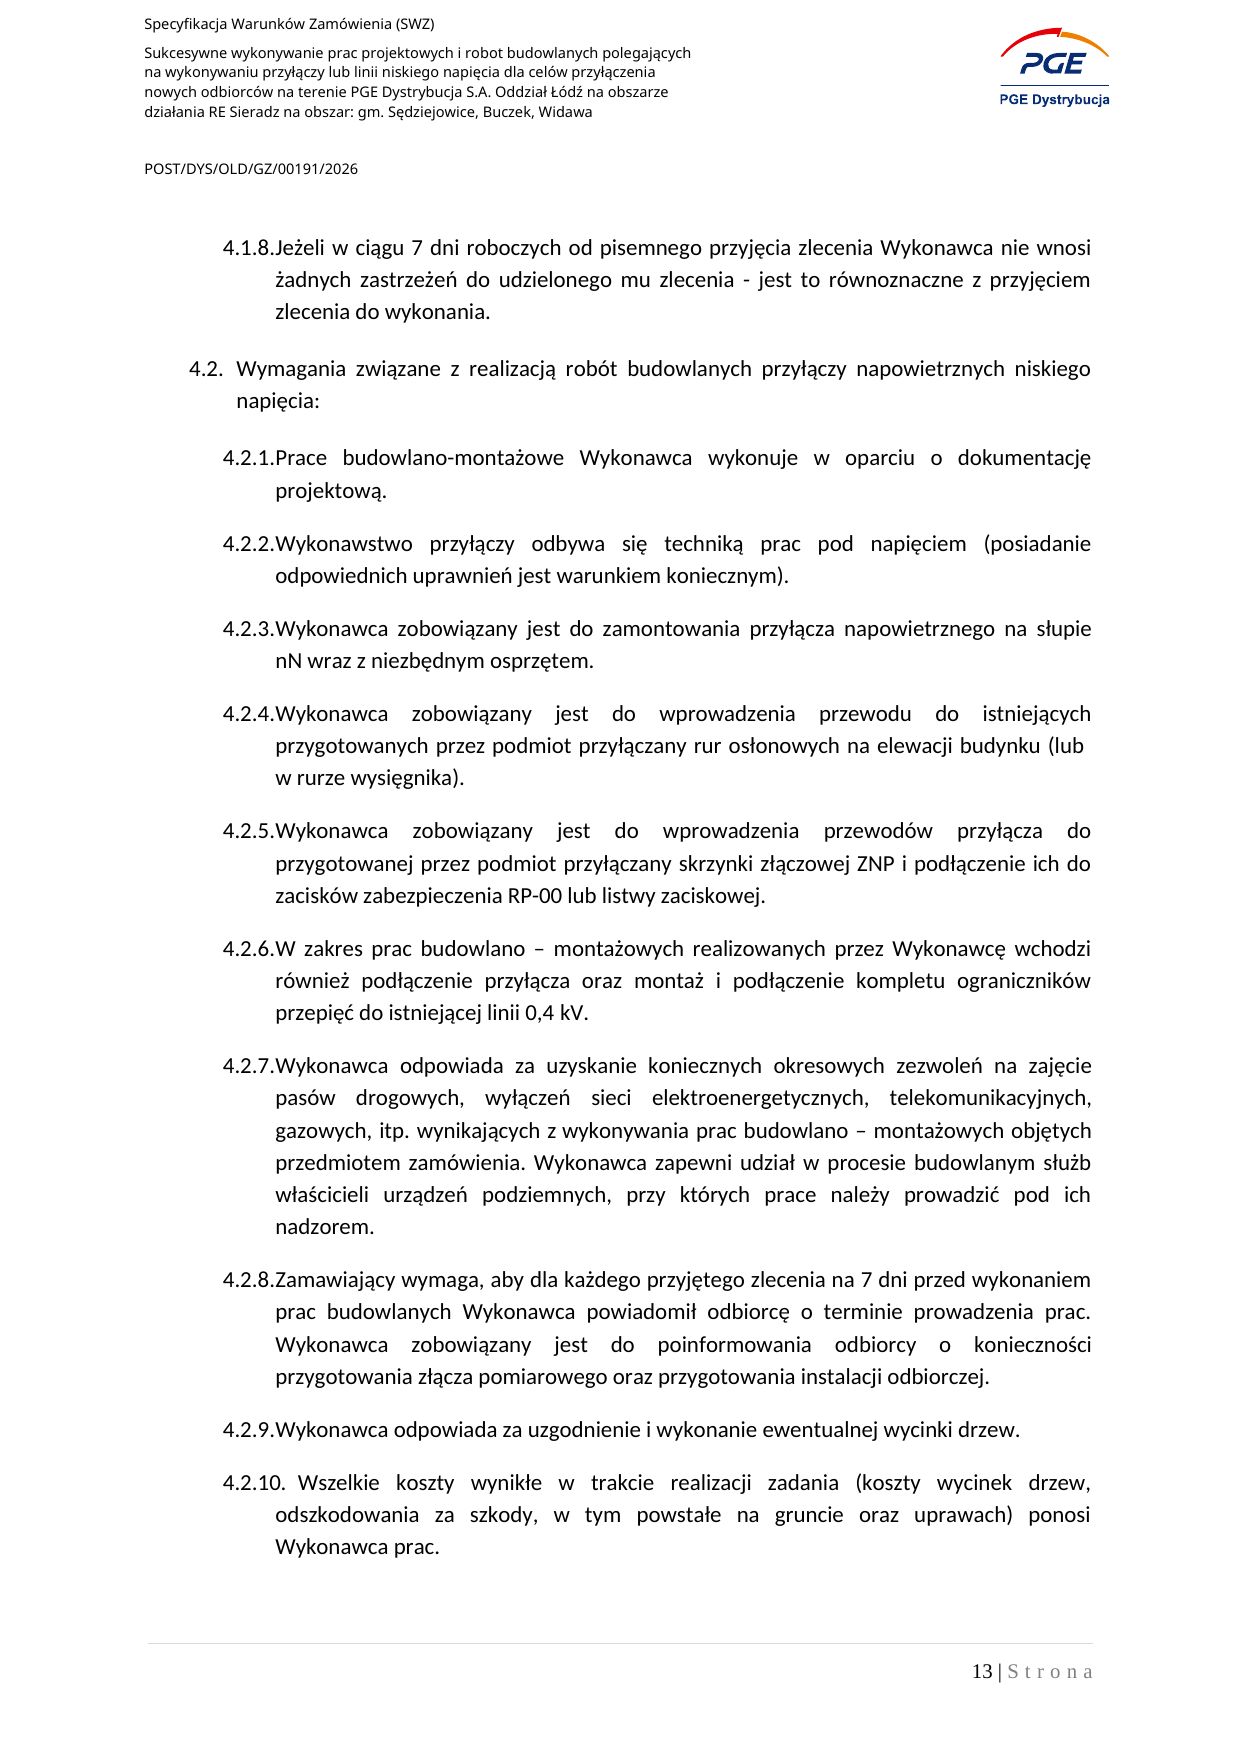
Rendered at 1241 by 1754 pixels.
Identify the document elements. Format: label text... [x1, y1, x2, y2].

subtitle Wykonawca zobowiązany jest do wprowadzenia przewodów przyłącza do przygotowanej przez podmiot przyłączany skrzynki złączowej ZNP i podłączenie ich do zacisków zabezpieczenia RP-00 lub listwy zaciskowej. [223, 817, 1093, 909]
subtitle Prace budowlano-montażowe Wykonawca wykonuje w oparciu o dokumentację projektową. [223, 443, 1093, 504]
subtitle Wykonawca odpowiada za uzgodnienie i wykonanie ewentualnej wycinki drzew. [223, 1415, 1093, 1443]
subtitle Wszelkie koszty wynikłe w trakcie realizacji zadania (koszty wycinek drzew, odszkodowania za szkody, w tym powstałe na gruncie oraz uprawach) ponosi Wykonawca prac. [223, 1468, 1093, 1560]
subtitle Wykonawca zobowiązany jest do wprowadzenia przewodu do istniejących przygotowanych przez podmiot przyłączany rur osłonowych na elewacji budynku (lub w rurze wysięgnika). [223, 699, 1093, 792]
subtitle Zamawiający wymaga, aby dla każdego przyjętego zlecenia na 7 dni przed wykonaniem prac budowlanych Wykonawca powiadomił odbiorcę o terminie prowadzenia prac. Wykonawca zobowiązany jest do poinformowania odbiorcy o konieczności przygotowania złącza pomiarowego oraz przygotowania instalacji odbiorczej. [223, 1265, 1093, 1390]
subtitle Jeżeli w ciągu 7 dni roboczych od pisemnego przyjęcia zlecenia Wykonawca nie wnosi żadnych zastrzeżeń do udzielonego mu zlecenia - jest to równoznaczne z przyjęciem zlecenia do wykonania. [223, 233, 1093, 325]
subtitle Wykonawstwo przyłączy odbywa się techniką prac pod napięciem (posiadanie odpowiednich uprawnień jest warunkiem koniecznym). [223, 529, 1093, 589]
subtitle W zakres prac budowlano – montażowych realizowanych przez Wykonawcę wchodzi również podłączenie przyłącza oraz montaż i podłączenie kompletu ograniczników przepięć do istniejącej linii 0,4 kV. [223, 934, 1093, 1026]
subtitle Wykonawca odpowiada za uzyskanie koniecznych okresowych zezwoleń na zajęcie pasów drogowych, wyłączeń sieci elektroenergetycznych, telekomunikacyjnych, gazowych, itp. wynikających z wykonywania prac budowlano – montażowych objętych przedmiotem zamówienia. Wykonawca zapewni udział w procesie budowlanym służb właścicieli urządzeń podziemnych, przy których prace należy prowadzić pod ich nadzorem. [223, 1051, 1093, 1240]
subtitle Wykonawca zobowiązany jest do zamontowania przyłącza napowietrznego na słupie nN wraz z niezbędnym osprzętem. [223, 614, 1093, 674]
subtitle Wymagania związane z realizacją robót budowlanych przyłączy napowietrznych niskiego napięcia: [189, 354, 1093, 414]
